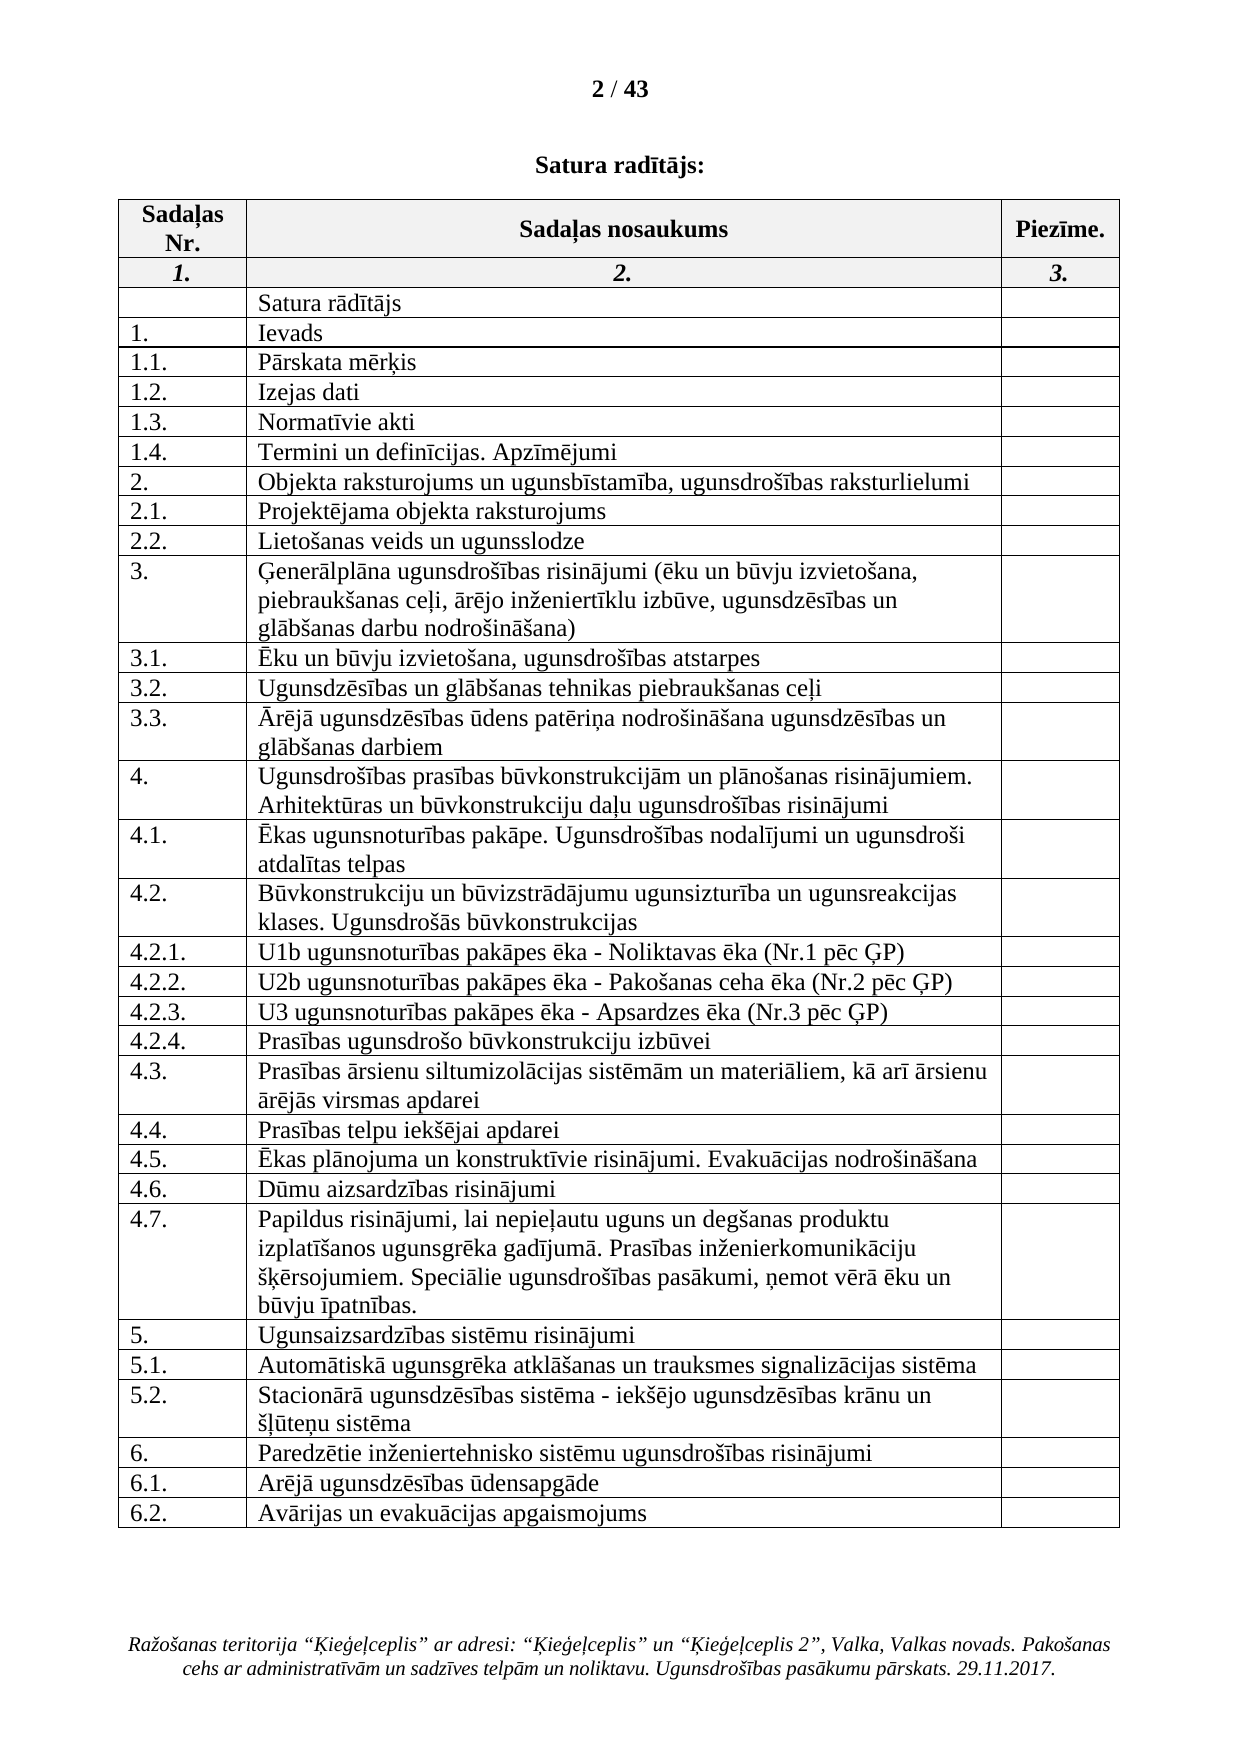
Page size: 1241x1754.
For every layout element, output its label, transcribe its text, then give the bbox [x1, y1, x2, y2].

table_cell Termini un definīcijas. Apzīmējumi [247, 437, 1001, 466]
table_cell Pārskata mērķis [247, 348, 1001, 376]
table_cell [1002, 761, 1119, 819]
table_cell [1002, 1204, 1119, 1319]
table_cell [1002, 556, 1119, 642]
table_cell [1002, 1026, 1119, 1055]
table_cell [1002, 1498, 1119, 1527]
table_cell Ugunsdrošības prasības būvkonstrukcijām un plānošanas risinājumiem. Arhitektūras un būvkonstrukciju daļu ugunsdrošības risinājumi [247, 761, 1001, 819]
table_cell 4. [119, 761, 246, 819]
table_cell [1002, 1380, 1119, 1437]
table_cell [1002, 1468, 1119, 1497]
table_cell Automātiskā ugunsgrēka atklāšanas un trauksmes signalizācijas sistēma [247, 1350, 1001, 1379]
table_cell 4.2. [119, 879, 246, 936]
table_cell 6. [119, 1438, 246, 1467]
table_cell [1002, 526, 1119, 555]
table_cell 4.2.1. [119, 937, 246, 966]
table_cell [1002, 1438, 1119, 1467]
table_cell [1002, 1115, 1119, 1143]
table_cell [1002, 879, 1119, 936]
table_cell Prasības ugunsdrošo būvkonstrukciju izbūvei [247, 1026, 1001, 1055]
table_cell [1002, 467, 1119, 495]
table_cell [1002, 673, 1119, 702]
table_cell Ēku un būvju izvietošana, ugunsdrošības atstarpes [247, 643, 1001, 672]
table_cell [1002, 997, 1119, 1025]
table_cell [1002, 348, 1119, 376]
table_cell Ēkas ugunsnoturības pakāpe. Ugunsdrošības nodalījumi un ugunsdroši atdalītas telpas [247, 820, 1001, 877]
table_cell 2. [247, 258, 1001, 287]
table_header Sadaļas Nr. [119, 200, 246, 257]
table_cell 4.2.2. [119, 967, 246, 996]
table_cell Dūmu aizsardzības risinājumi [247, 1174, 1001, 1203]
table_cell [1002, 437, 1119, 466]
table_cell Ievads [247, 318, 1001, 346]
table_cell 5. [119, 1320, 246, 1349]
table_cell 3.2. [119, 673, 246, 702]
table_cell Būvkonstrukciju un būvizstrādājumu ugunsizturība un ugunsreakcijas klases. Ugunsdrošās būvkonstrukcijas [247, 879, 1001, 936]
table_cell [1002, 937, 1119, 966]
table_cell Stacionārā ugunsdzēsības sistēma - iekšējo ugunsdzēsības krānu un šļūteņu sistēma [247, 1380, 1001, 1437]
table_cell 3.1. [119, 643, 246, 672]
table_cell 1.4. [119, 437, 246, 466]
table_cell [1002, 407, 1119, 436]
table_cell Ģenerālplāna ugunsdrošības risinājumi (ēku un būvju izvietošana, piebraukšanas ceļi, ārējo inženiertīklu izbūve, ugunsdzēsības un glābšanas darbu nodrošināšana) [247, 556, 1001, 642]
table_cell 1.3. [119, 407, 246, 436]
table_cell Paredzētie inženiertehnisko sistēmu ugunsdrošības risinājumi [247, 1438, 1001, 1467]
table_cell 1.1. [119, 348, 246, 376]
table_cell Arējā ugunsdzēsības ūdensapgāde [247, 1468, 1001, 1497]
table_cell [1002, 1350, 1119, 1379]
table_cell Objekta raksturojums un ugunsbīstamība, ugunsdrošības raksturlielumi [247, 467, 1001, 495]
table_cell 4.7. [119, 1204, 246, 1319]
table_cell 6.1. [119, 1468, 246, 1497]
table_cell U1b ugunsnoturības pakāpes ēka - Noliktavas ēka (Nr.1 pēc ĢP) [247, 937, 1001, 966]
table_cell 1.2. [119, 377, 246, 406]
table_cell [1002, 496, 1119, 525]
table_cell [1002, 1320, 1119, 1349]
table_cell 4.6. [119, 1174, 246, 1203]
table_cell 4.5. [119, 1145, 246, 1173]
table_cell 5.1. [119, 1350, 246, 1379]
table_cell 4.1. [119, 820, 246, 877]
subtitle Satura radītājs: [118, 151, 1122, 179]
table_cell 3.3. [119, 703, 246, 760]
table_cell 3. [1002, 258, 1119, 287]
table_cell 6.2. [119, 1498, 246, 1527]
table_cell 1. [119, 258, 246, 287]
table_cell [1002, 703, 1119, 760]
table_cell Ugunsdzēsības un glābšanas tehnikas piebraukšanas ceļi [247, 673, 1001, 702]
table_cell 4.3. [119, 1056, 246, 1114]
table_header Piezīme. [1002, 200, 1119, 257]
table_cell Prasības ārsienu siltumizolācijas sistēmām un materiāliem, kā arī ārsienu ārējās virsmas apdarei [247, 1056, 1001, 1114]
table_cell Projektējama objekta raksturojums [247, 496, 1001, 525]
table_cell Satura rādītājs [247, 288, 1001, 317]
table_cell 4.2.4. [119, 1026, 246, 1055]
table_cell [119, 288, 246, 317]
table_cell Prasības telpu iekšējai apdarei [247, 1115, 1001, 1143]
table_cell Izejas dati [247, 377, 1001, 406]
table_cell Lietošanas veids un ugunsslodze [247, 526, 1001, 555]
table_cell [1002, 1056, 1119, 1114]
table_cell Papildus risinājumi, lai nepieļautu uguns un degšanas produktu izplatīšanos ugunsgrēka gadījumā. Prasības inženierkomunikāciju šķērsojumiem. Speciālie ugunsdrošības pasākumi, ņemot vērā ēku un būvju īpatnības. [247, 1204, 1001, 1319]
table_cell Ēkas plānojuma un konstruktīvie risinājumi. Evakuācijas nodrošināšana [247, 1145, 1001, 1173]
table_cell U3 ugunsnoturības pakāpes ēka - Apsardzes ēka (Nr.3 pēc ĢP) [247, 997, 1001, 1025]
table_cell [1002, 1145, 1119, 1173]
table_cell [1002, 318, 1119, 346]
table_header Sadaļas nosaukums [247, 200, 1001, 257]
table_cell [1002, 820, 1119, 877]
table_cell U2b ugunsnoturības pakāpes ēka - Pakošanas ceha ēka (Nr.2 pēc ĢP) [247, 967, 1001, 996]
table_cell Ugunsaizsardzības sistēmu risinājumi [247, 1320, 1001, 1349]
table_cell [1002, 288, 1119, 317]
table_cell 2.1. [119, 496, 246, 525]
table_cell Avārijas un evakuācijas apgaismojums [247, 1498, 1001, 1527]
table_cell Ārējā ugunsdzēsības ūdens patēriņa nodrošināšana ugunsdzēsības un glābšanas darbiem [247, 703, 1001, 760]
table_cell 5.2. [119, 1380, 246, 1437]
table_cell 4.4. [119, 1115, 246, 1143]
table_cell 2. [119, 467, 246, 495]
table_cell 3. [119, 556, 246, 642]
table_cell 4.2.3. [119, 997, 246, 1025]
table_cell 1. [119, 318, 246, 346]
table_cell [1002, 643, 1119, 672]
table_cell [1002, 1174, 1119, 1203]
table_cell [1002, 377, 1119, 406]
table_cell 2.2. [119, 526, 246, 555]
table_cell Normatīvie akti [247, 407, 1001, 436]
table_cell [1002, 967, 1119, 996]
